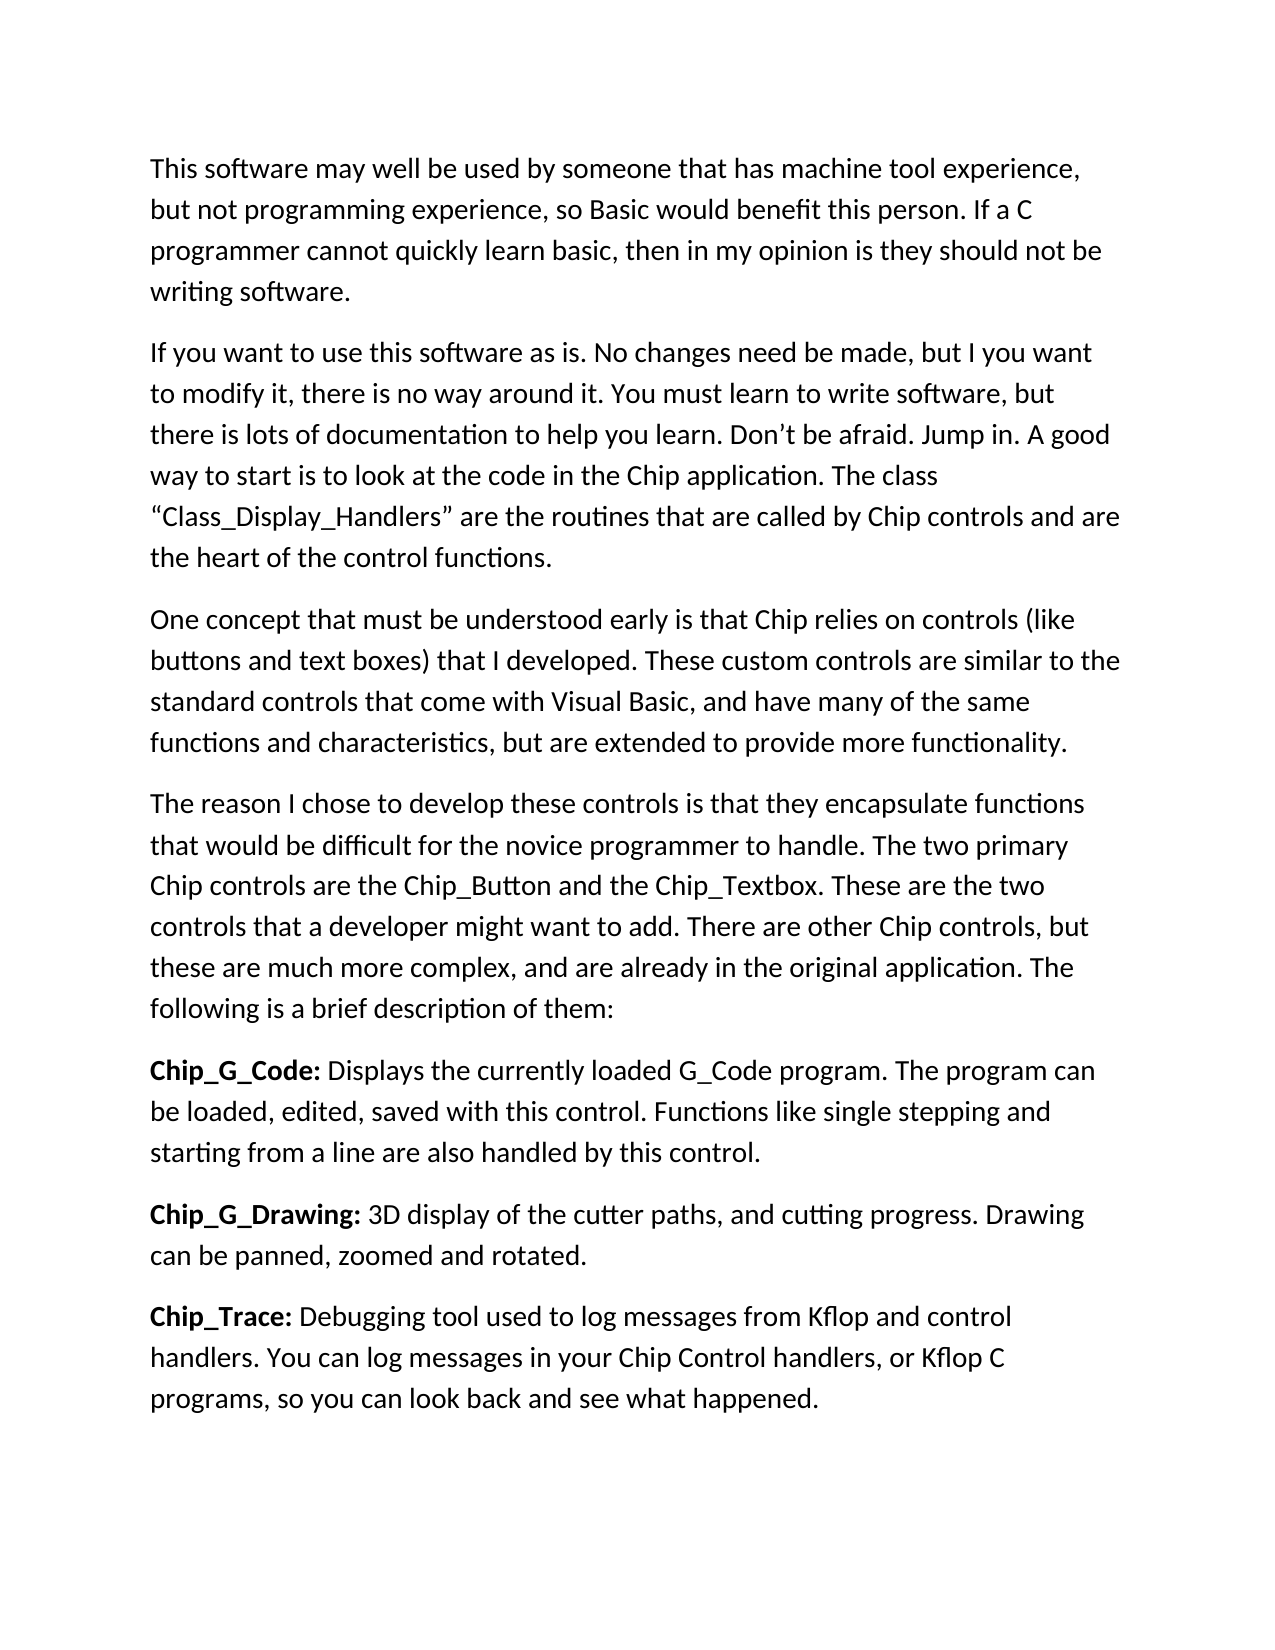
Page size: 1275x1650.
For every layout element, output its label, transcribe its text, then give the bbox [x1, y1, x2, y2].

text One concept that must be understood early is that Chip relies on controls (like buttons and text boxes) that I developed. These custom controls are similar to the standard controls that come with Visual Basic, and have many of the same functions and characteristics, but are extended to provide more functionality. [150, 601, 1125, 759]
text This software may well be used by someone that has machine tool experience, but not programming experience, so Basic would benefit this person. If a C programmer cannot quickly learn basic, then in my opinion is they should not be writing software. [150, 150, 1125, 308]
text Chip_G_Drawing: 3D display of the cutter paths, and cutting progress. Drawing can be panned, zoomed and rotated. [150, 1196, 1125, 1272]
text Chip_Trace: Debugging tool used to log messages from Kflop and control handlers. You can log messages in your Chip Control handlers, or Kflop C programs, so you can look back and see what happened. [150, 1298, 1125, 1416]
text If you want to use this software as is. No changes need be made, but I you want to modify it, there is no way around it. You must learn to write software, but there is lots of documentation to help you learn. Don’t be afraid. Jump in. A good way to start is to look at the code in the Chip application. The class “Class_Display_Handlers” are the routines that are called by Chip controls and are the heart of the control functions. [150, 334, 1125, 575]
text The reason I chose to develop these controls is that they encapsulate functions that would be difficult for the novice programmer to handle. The two primary Chip controls are the Chip_Button and the Chip_Textbox. These are the two controls that a developer might want to add. There are other Chip controls, but these are much more complex, and are already in the original application. The following is a brief description of them: [150, 786, 1125, 1026]
text Chip_G_Code: Displays the currently loaded G_Code program. The program can be loaded, edited, saved with this control. Functions like single stepping and starting from a line are also handled by this control. [150, 1052, 1125, 1169]
